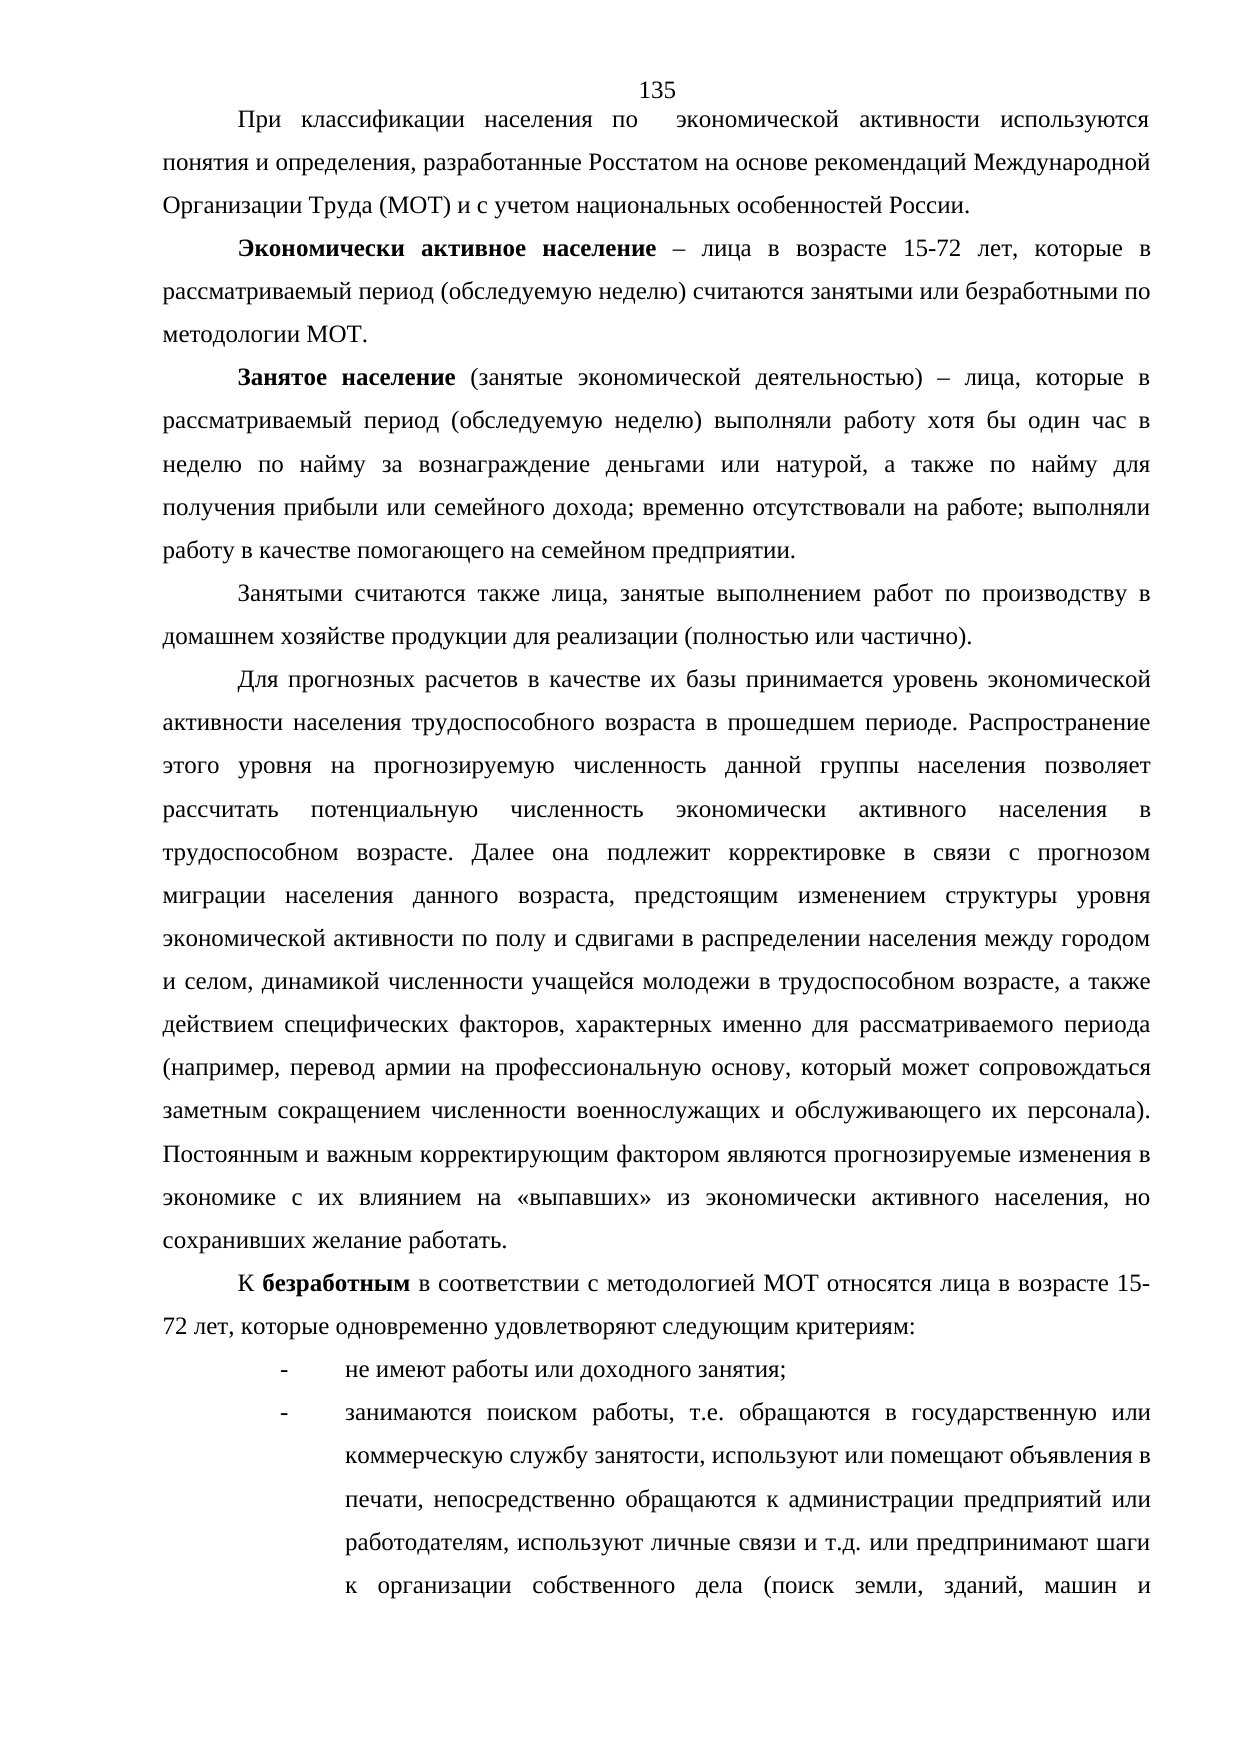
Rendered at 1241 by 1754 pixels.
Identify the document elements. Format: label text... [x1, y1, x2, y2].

text К безработным в соответствии с методологией МОТ относятся лица в возрасте 15-72 лет, которые одновременно удовлетворяют следующим критериям: [162, 1268, 1152, 1340]
text Занятыми считаются также лица, занятые выполнением работ по производству в домашнем хозяйстве продукции для реализации (полностью или частично). [162, 578, 1152, 650]
text При классификации населения по экономической активности используются понятия и определения, разработанные Росстатом на основе рекомендаций Международной Организации Труда (МОТ) и с учетом национальных особенностей России. [162, 104, 1152, 219]
text Экономически активное население – лица в возрасте 15-72 лет, которые в рассматриваемый период (обследуемую неделю) считаются занятыми или безработными по методологии МОТ. [162, 233, 1152, 348]
list не имеют работы или доходного занятия; [280, 1354, 1152, 1383]
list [280, 1397, 1152, 1599]
text Занятое население (занятые экономической деятельностью) – лица, которые в рассматриваемый период (обследуемую неделю) выполняли работу хотя бы один час в неделю по найму за вознаграждение деньгами или натурой, а также по найму для получения прибыли или семейного дохода; временно отсутствовали на работе; выполняли работу в качестве помогающего на семейном предприятии. [162, 362, 1152, 564]
text Для прогнозных расчетов в качестве их базы принимается уровень экономической активности населения трудоспособного возраста в прошедшем периоде. Распространение этого уровня на прогнозируемую численность данной группы населения позволяет рассчитать потенциальную численность экономически активного населения в трудоспособном возрасте. Далее она подлежит корректировке в связи с прогнозом миграции населения данного возраста, предстоящим изменением структуры уровня экономической активности по полу и сдвигами в распределении населения между городом и селом, динамикой численности учащейся молодежи в трудоспособном возрасте, а также действием специфических факторов, характерных именно для рассматриваемого периода (например, перевод армии на профессиональную основу, который может сопровождаться заметным сокращением численности военнослужащих и обслуживающего их персонала). Постоянным и важным корректирующим фактором являются прогнозируемые изменения в экономике с их влиянием на «выпавших» из экономически активного населения, но сохранивших желание работать. [162, 664, 1152, 1254]
